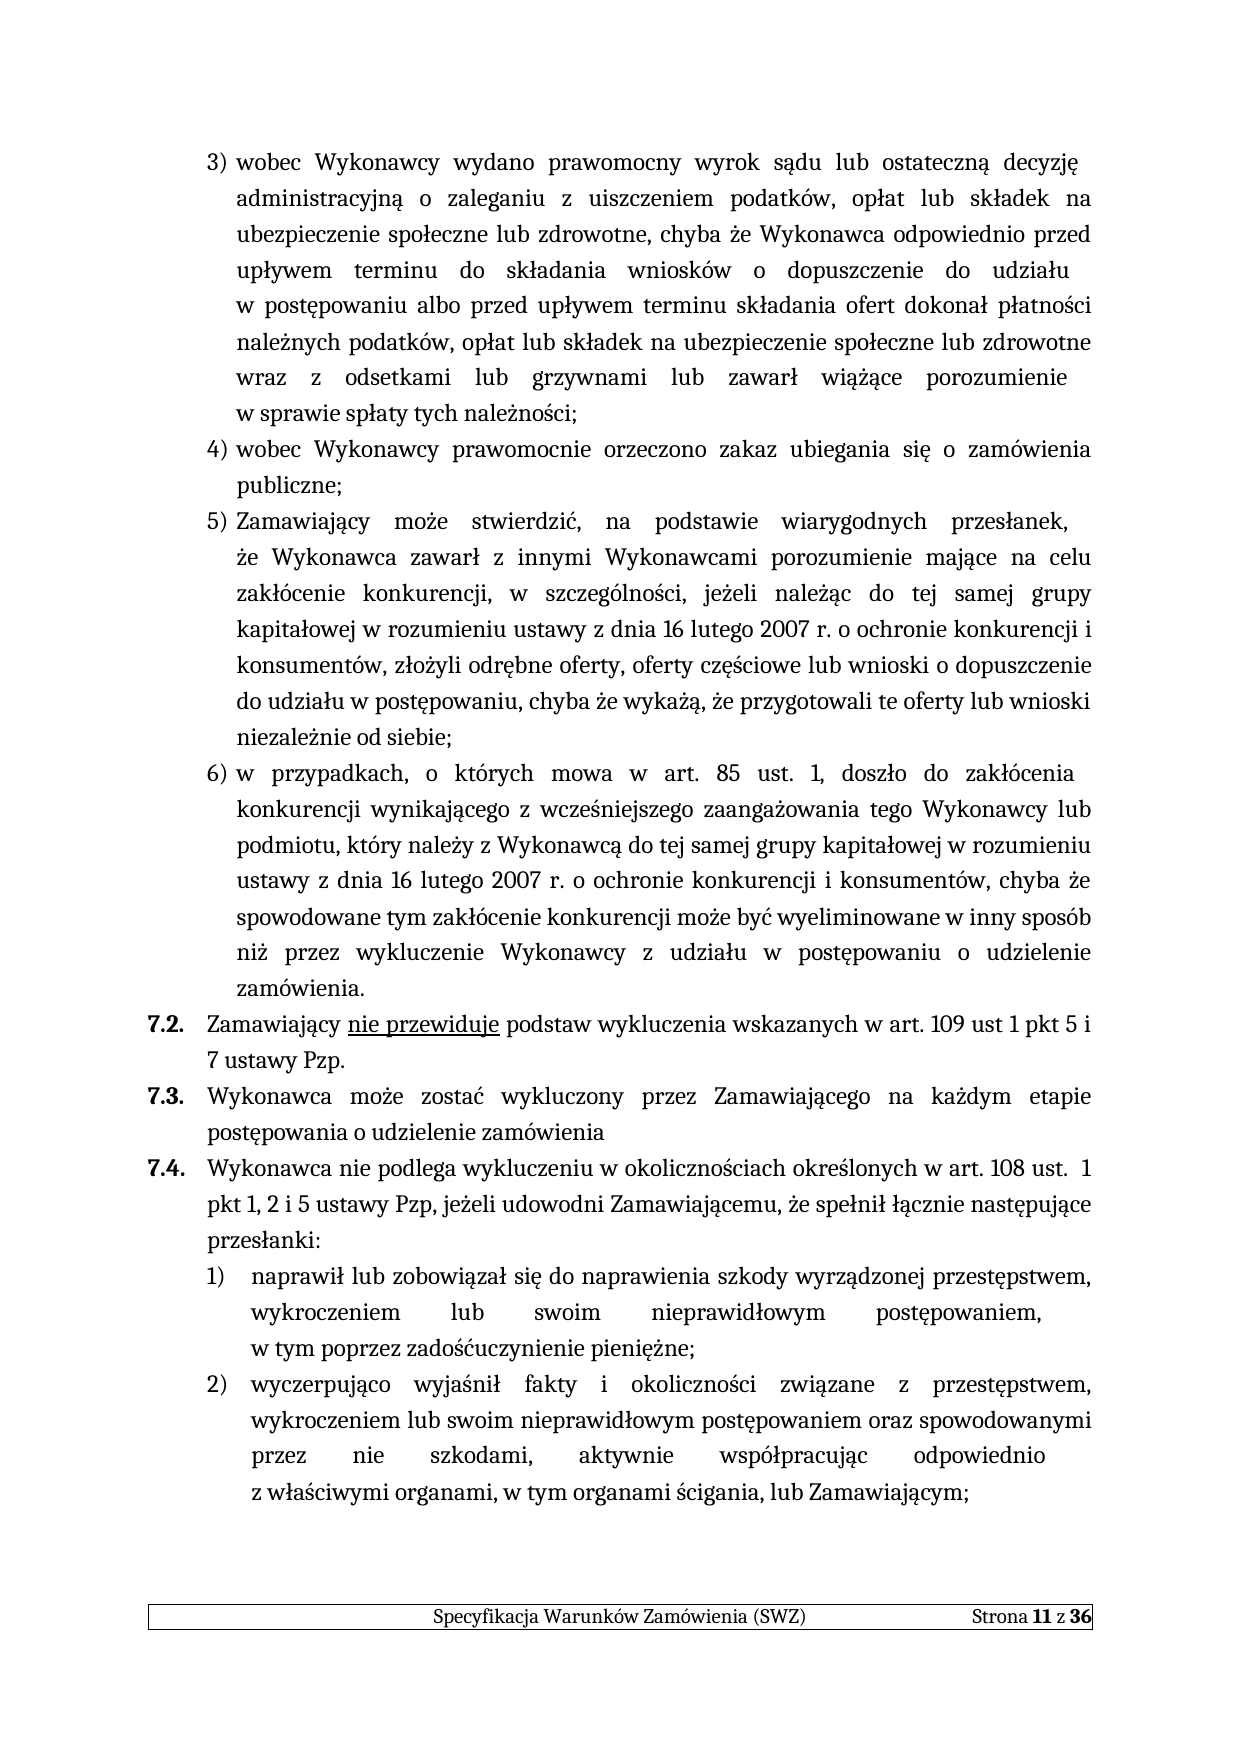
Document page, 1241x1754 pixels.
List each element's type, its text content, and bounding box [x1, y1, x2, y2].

list Zamawiający może stwierdzić, na podstawie wiarygodnych przesłanek, że Wykonawca zawarł z innymi Wykonawcami porozumienie mające na celu zakłócenie konkurencji, w szczególności, jeżeli należąc do tej samej grupy kapitałowej w rozumieniu ustawy z dnia 16 lutego 2007 r. o ochronie konkurencji i konsumentów, złożyli odrębne oferty, oferty częściowe lub wnioski o dopuszczenie do udziału w postępowaniu, chyba że wykażą, że przygotowali te oferty lub wnioski niezależnie od siebie; [207, 507, 1092, 751]
list wobec Wykonawcy wydano prawomocny wyrok sądu lub ostateczną decyzję administracyjną o zaleganiu z uiszczeniem podatków, opłat lub składek na ubezpieczenie społeczne lub zdrowotne, chyba że Wykonawca odpowiednio przed upływem terminu do składania wniosków o dopuszczenie do udziału w postępowaniu albo przed upływem terminu składania ofert dokonał płatności należnych podatków, opłat lub składek na ubezpieczenie społeczne lub zdrowotne wraz z odsetkami lub grzywnami lub zawarł wiążące porozumienie w sprawie spłaty tych należności; [207, 148, 1092, 428]
list w przypadkach, o których mowa w art. 85 ust. 1, doszło do zakłócenia konkurencji wynikającego z wcześniejszego zaangażowania tego Wykonawcy lub podmiotu, który należy z Wykonawcą do tej samej grupy kapitałowej w rozumieniu ustawy z dnia 16 lutego 2007 r. o ochronie konkurencji i konsumentów, chyba że spowodowane tym zakłócenie konkurencji może być wyeliminowane w inny sposób niż przez wykluczenie Wykonawcy z udziału w postępowaniu o udzielenie zamówienia. [207, 759, 1092, 1003]
list wobec Wykonawcy prawomocnie orzeczono zakaz ubiegania się o zamówienia publiczne; [207, 435, 1092, 500]
list naprawił lub zobowiązał się do naprawienia szkody wyrządzonej przestępstwem, wykroczeniem lub swoim nieprawidłowym postępowaniem, w tym poprzez zadośćuczynienie pieniężne; [207, 1262, 1092, 1362]
list Wykonawca nie podlega wykluczeniu w okolicznościach określonych w art. 108 ust. 1 pkt 1, 2 i 5 ustawy Pzp, jeżeli udowodni Zamawiającemu, że spełnił łącznie następujące przesłanki: [148, 1154, 1092, 1254]
list Wykonawca może zostać wykluczony przez Zamawiającego na każdym etapie postępowania o udzielenie zamówienia [148, 1082, 1092, 1147]
list Zamawiający nie przewiduje podstaw wykluczenia wskazanych w art. 109 ust 1 pkt 5 i 7 ustawy Pzp. [148, 1010, 1092, 1075]
list wyczerpująco wyjaśnił fakty i okoliczności związane z przestępstwem, wykroczeniem lub swoim nieprawidłowym postępowaniem oraz spowodowanymi przez nie szkodami, aktywnie współpracując odpowiednio z właściwymi organami, w tym organami ścigania, lub Zamawiającym; [207, 1369, 1092, 1506]
